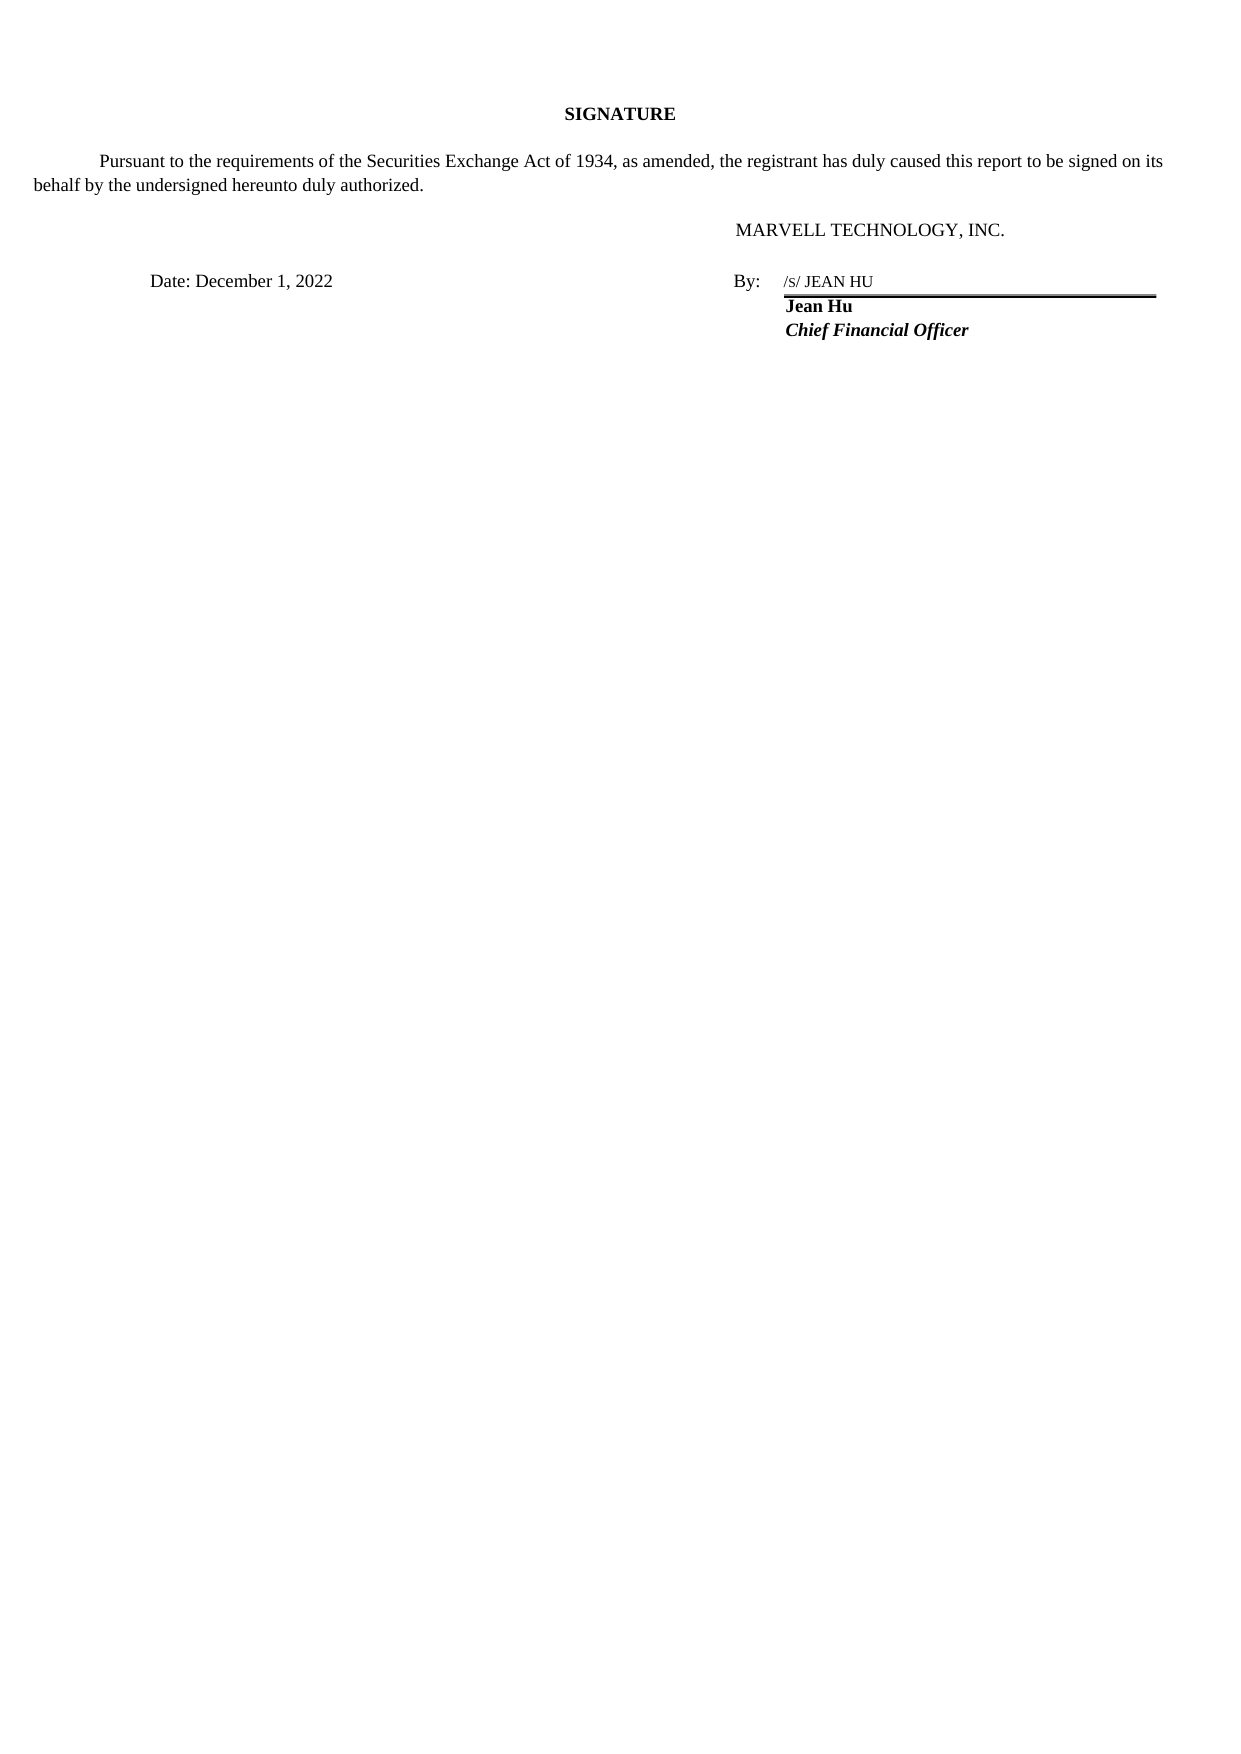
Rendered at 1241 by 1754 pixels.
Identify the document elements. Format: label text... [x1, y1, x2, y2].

text Jean Hu [785, 295, 1188, 317]
text SIGNATURE [33, 103, 1207, 124]
picture [784, 294, 1157, 298]
text MARVELL TECHNOLOGY, INC. [735, 219, 1188, 241]
text Pursuant to the requirements of the Securities Exchange Act of 1934, as amended, the registrant has duly caused this report to be signed on its behalf by the undersigned hereunto duly authorized. [33, 149, 1188, 195]
text Chief Financial Officer [785, 319, 1188, 341]
text Date: December 1, 2022 By: /S/ JEAN HU [150, 269, 1188, 291]
